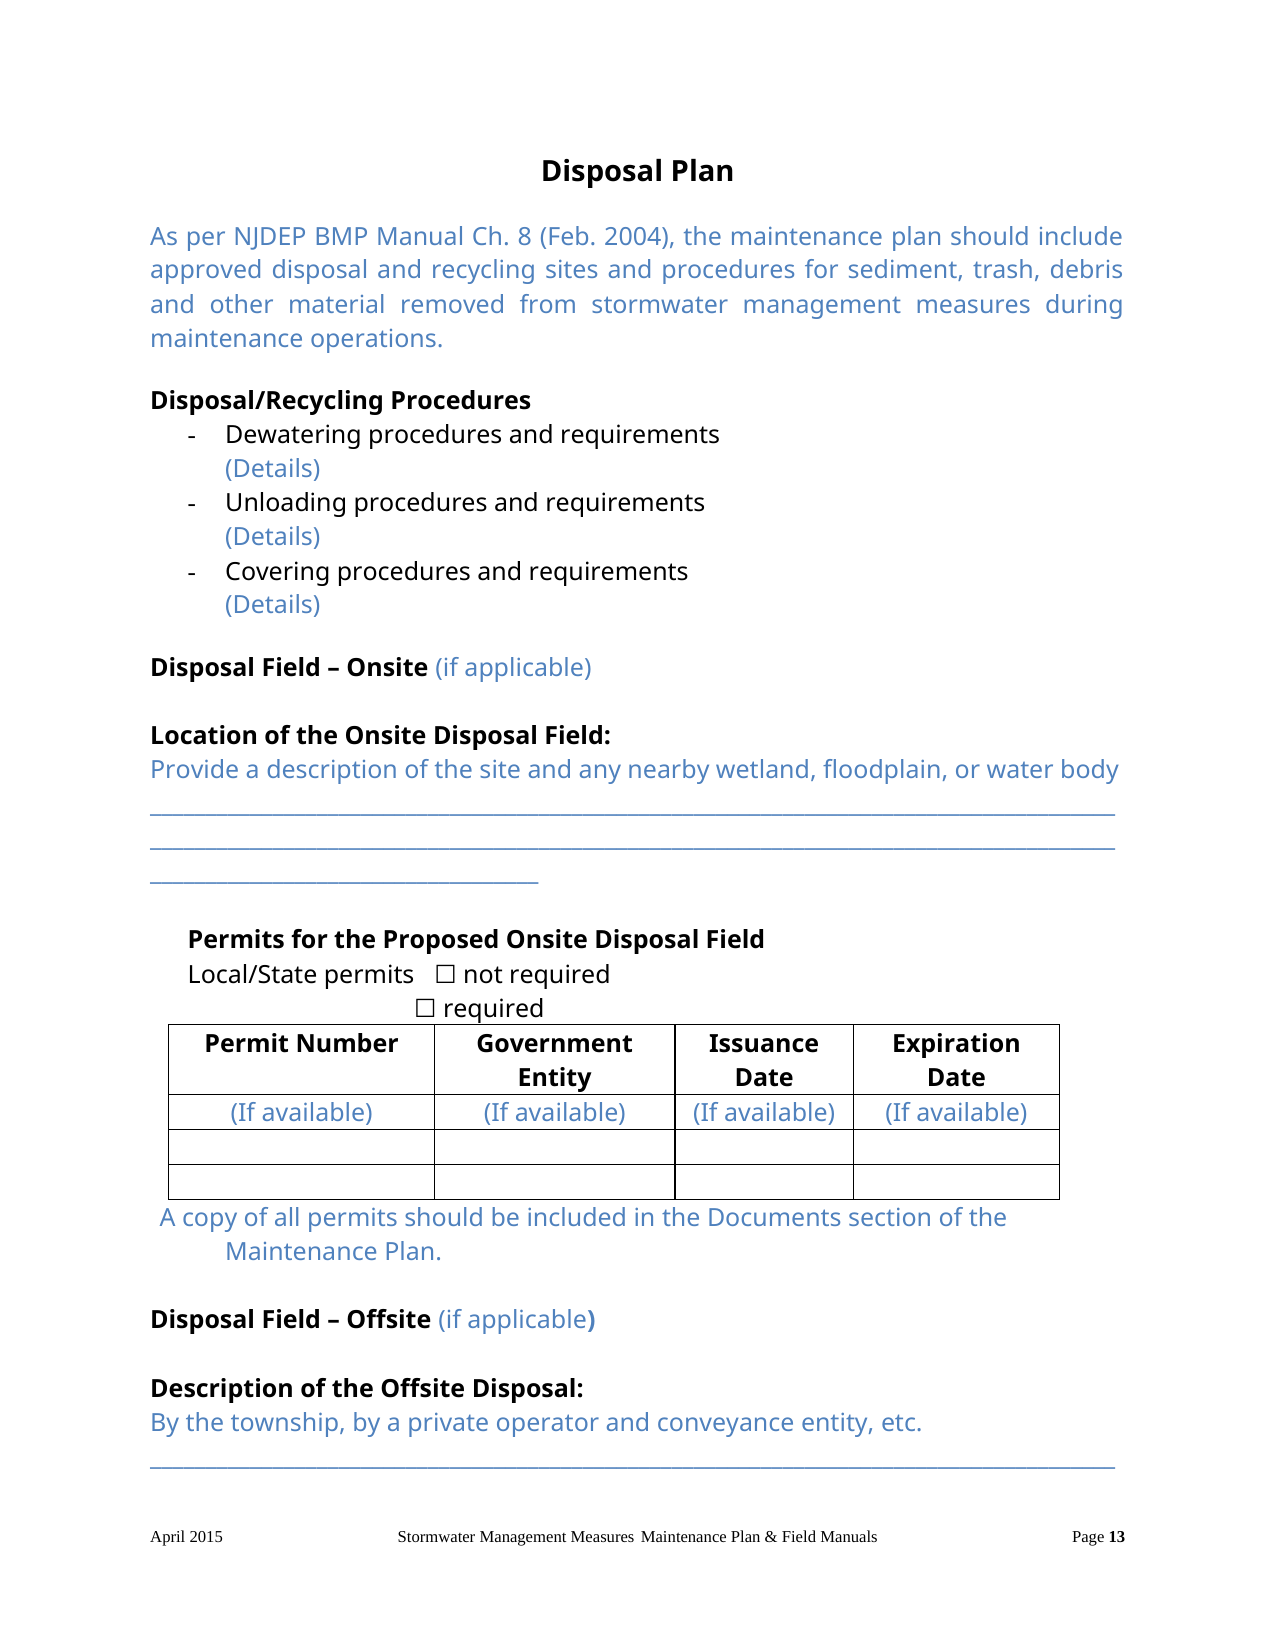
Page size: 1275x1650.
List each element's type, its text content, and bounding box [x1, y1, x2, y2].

list (Details) [225, 519, 1125, 553]
text As per NJDEP BMP Manual Ch. 8 (Feb. 2004), the maintenance plan should include approved disposal and recycling sites and procedures for sediment, trash, debris and other material removed from stormwater management measures during maintenance operations. [150, 218, 1125, 354]
list A copy of all permits should be included in the Documents section of the Maintenance Plan. [159, 1200, 1125, 1268]
table_cell [169, 1130, 434, 1164]
text Disposal Field – Onsite (if applicable) [150, 650, 1125, 684]
text Description of the Offsite Disposal: [150, 1370, 1125, 1404]
table_cell (If available) [854, 1095, 1059, 1129]
text required [375, 990, 1125, 1024]
table_cell (If available) [676, 1095, 853, 1129]
subtitle Disposal Plan [150, 150, 1125, 190]
text Disposal Field – Offsite (if applicable) [150, 1302, 1125, 1336]
text Local/State permits not required [150, 956, 1125, 990]
table_cell [854, 1165, 1059, 1199]
text (Details) [225, 451, 1125, 485]
table_header Permit Number [169, 1025, 434, 1093]
table_cell (If available) [169, 1095, 434, 1129]
list (Details) [225, 587, 1125, 621]
table_header Expiration Date [854, 1025, 1059, 1093]
text Provide a description of the site and any nearby wetland, floodplain, or water body _________________________________________________________________________________________________________________________________________________________________________________________________________________ [150, 752, 1125, 888]
table_cell [435, 1130, 674, 1164]
table_header Government Entity [435, 1025, 674, 1093]
table_cell [435, 1165, 674, 1199]
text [150, 1404, 1125, 1472]
table_cell [676, 1130, 853, 1164]
list Unloading procedures and requirements [187, 485, 1125, 519]
table_cell [169, 1165, 434, 1199]
table_header Issuance Date [676, 1025, 853, 1093]
table_cell [854, 1130, 1059, 1164]
list Covering procedures and requirements [187, 553, 1125, 587]
text Disposal/Recycling Procedures [150, 383, 1125, 417]
text Location of the Onsite Disposal Field: [150, 718, 1125, 752]
table_cell [676, 1165, 853, 1199]
table_cell (If available) [435, 1095, 674, 1129]
text Permits for the Proposed Onsite Disposal Field [150, 922, 1125, 956]
list Dewatering procedures and requirements [187, 417, 1125, 451]
